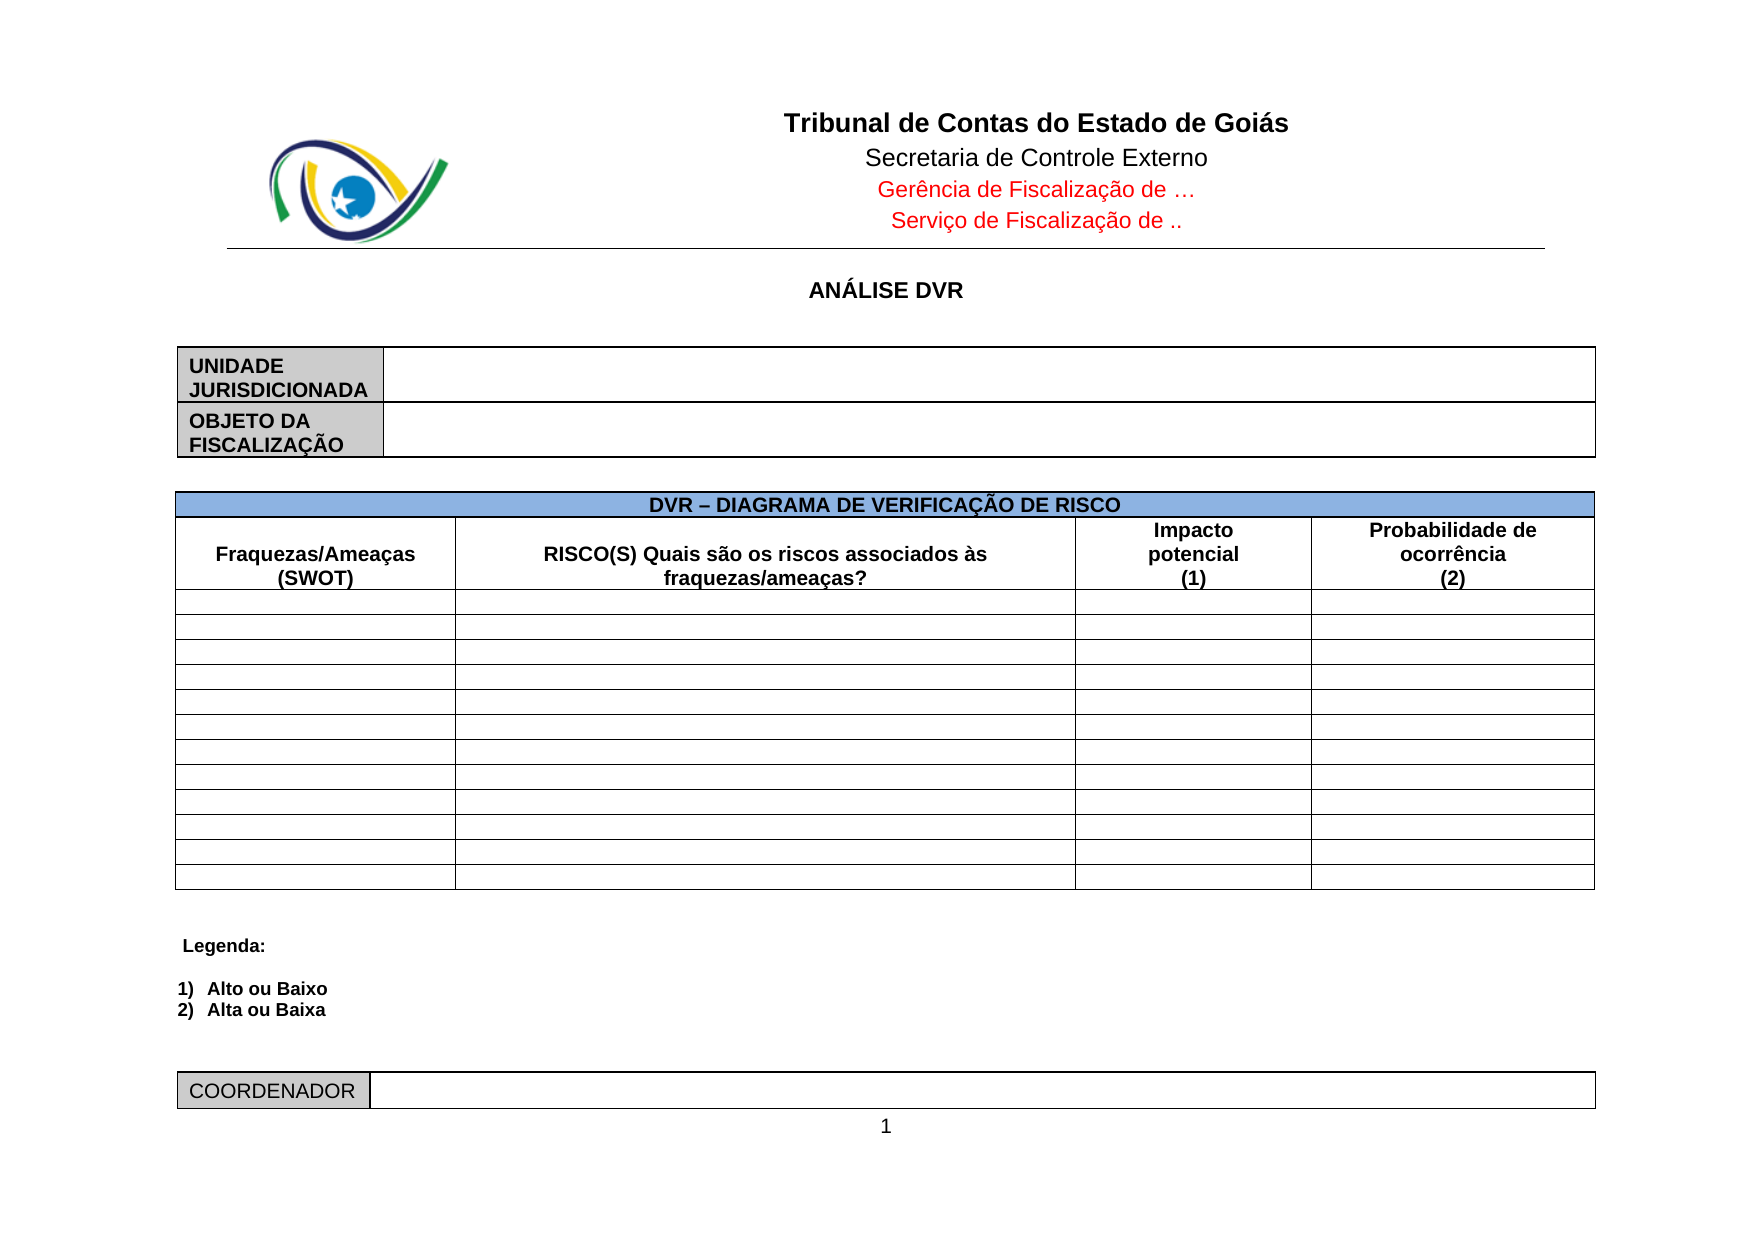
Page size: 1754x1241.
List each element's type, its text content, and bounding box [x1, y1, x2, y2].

table_cell [1076, 590, 1311, 614]
table_cell [176, 840, 455, 864]
table_cell [456, 665, 1075, 689]
table_cell [456, 590, 1075, 614]
table_cell [176, 615, 455, 639]
table_cell [1312, 840, 1594, 864]
table_cell [176, 590, 455, 614]
table_cell [176, 865, 455, 889]
table_cell [1312, 690, 1594, 714]
table_cell RISCO(S) Quais são os riscos associados às fraquezas/ameaças? [456, 518, 1075, 589]
table_cell [1312, 665, 1594, 689]
table_cell [456, 790, 1075, 814]
table_cell [456, 815, 1075, 839]
table_cell [176, 665, 455, 689]
table_cell [1312, 740, 1594, 764]
table_cell [176, 690, 455, 714]
table_cell [1076, 740, 1311, 764]
table_cell [456, 840, 1075, 864]
table_cell [1076, 840, 1311, 864]
table_cell [456, 865, 1075, 889]
text Legenda: [162, 935, 1595, 957]
table_cell [176, 815, 455, 839]
table_header DVR – DIAGRAMA DE VERIFICAÇÃO DE RISCO [176, 493, 1594, 516]
table_cell [456, 690, 1075, 714]
table_cell [456, 765, 1075, 789]
table_cell [176, 765, 455, 789]
table_cell [176, 715, 455, 739]
table_cell [1076, 815, 1311, 839]
table_header [384, 348, 1595, 401]
table_cell [1312, 815, 1594, 839]
list Alta ou Baixa [177, 999, 1595, 1021]
list Alto ou Baixo [177, 978, 1595, 999]
table_header [371, 1073, 1595, 1108]
table_cell [456, 615, 1075, 639]
table_cell [1312, 715, 1594, 739]
table_cell [176, 740, 455, 764]
table_cell [1076, 765, 1311, 789]
table_cell [1312, 640, 1594, 664]
table_cell [1076, 790, 1311, 814]
table_cell [176, 640, 455, 664]
table_cell [1076, 665, 1311, 689]
table_cell OBJETO DA FISCALIZAÇÃO [178, 403, 383, 456]
table_cell Impacto potencial (1) [1076, 518, 1311, 589]
table_cell [456, 740, 1075, 764]
table_cell Fraquezas/Ameaças (SWOT) [176, 518, 455, 589]
table_cell [1312, 790, 1594, 814]
table_cell [384, 403, 1595, 456]
table_header UNIDADE JURISDICIONADA [178, 348, 383, 401]
picture [262, 132, 454, 248]
table_cell [1076, 865, 1311, 889]
text ANÁLISE DVR [177, 277, 1595, 303]
table_cell [456, 715, 1075, 739]
table_cell [1312, 865, 1594, 889]
table_cell [176, 790, 455, 814]
table_cell [456, 640, 1075, 664]
table_cell [1076, 640, 1311, 664]
table_cell Probabilidade de ocorrência (2) [1312, 518, 1594, 589]
table_cell [1312, 590, 1594, 614]
table_cell [1076, 715, 1311, 739]
table_header COORDENADOR [178, 1073, 369, 1108]
table_cell [1076, 615, 1311, 639]
table_cell [1076, 690, 1311, 714]
table_cell [1312, 615, 1594, 639]
table_cell [1312, 765, 1594, 789]
